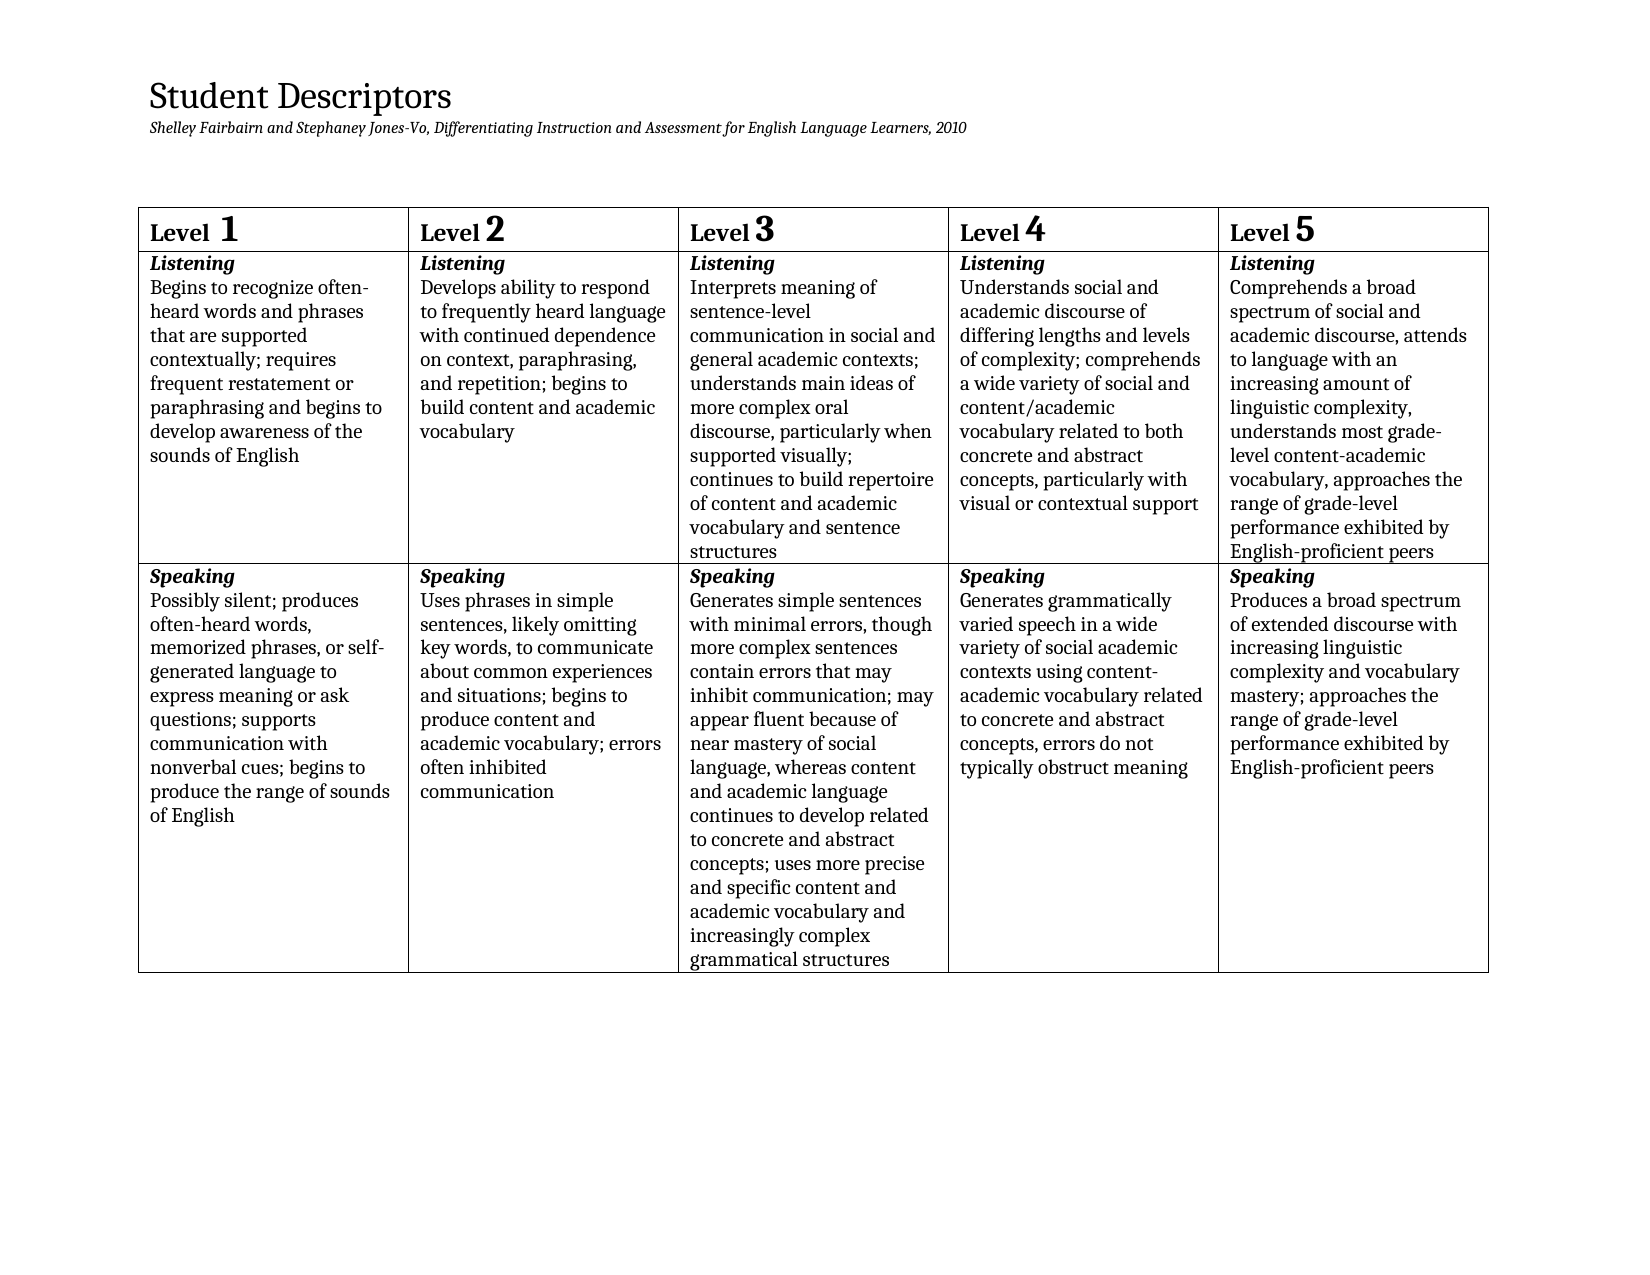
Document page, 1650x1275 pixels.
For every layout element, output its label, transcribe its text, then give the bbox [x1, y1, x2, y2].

table_cell Speaking Generates grammatically varied speech in a wide variety of social academic contexts using content-academic vocabulary related to concrete and abstract concepts, errors do not typically obstruct meaning [949, 564, 1218, 972]
table_header Level 4 [949, 208, 1218, 251]
table_cell Speaking Uses phrases in simple sentences, likely omitting key words, to communicate about common experiences and situations; begins to produce content and academic vocabulary; errors often inhibited communication [409, 564, 678, 972]
table_cell Speaking Generates simple sentences with minimal errors, though more complex sentences contain errors that may inhibit communication; may appear fluent because of near mastery of social language, whereas content and academic language continues to develop related to concrete and abstract concepts; uses more precise and specific content and academic vocabulary and increasingly complex grammatical structures [679, 564, 948, 972]
table_cell Listening Comprehends a broad spectrum of social and academic discourse, attends to language with an increasing amount of linguistic complexity, understands most grade-level content-academic vocabulary, approaches the range of grade-level performance exhibited by English-proficient peers [1219, 252, 1488, 563]
table_header Level 2 [409, 208, 678, 251]
table_header Level 5 [1219, 208, 1488, 251]
table_cell Listening Begins to recognize often-heard words and phrases that are supported contextually; requires frequent restatement or paraphrasing and begins to develop awareness of the sounds of English [139, 252, 408, 563]
table_cell Speaking Produces a broad spectrum of extended discourse with increasing linguistic complexity and vocabulary mastery; approaches the range of grade-level performance exhibited by English-proficient peers [1219, 564, 1488, 972]
table_cell Listening Understands social and academic discourse of differing lengths and levels of complexity; comprehends a wide variety of social and content/academic vocabulary related to both concrete and abstract concepts, particularly with visual or contextual support [949, 252, 1218, 563]
table_cell Listening Interprets meaning of sentence-level communication in social and general academic contexts; understands main ideas of more complex oral discourse, particularly when supported visually; continues to build repertoire of content and academic vocabulary and sentence structures [679, 252, 948, 563]
table_header Level 1 [139, 208, 408, 251]
table_cell Listening Develops ability to respond to frequently heard language with continued dependence on context, paraphrasing, and repetition; begins to build content and academic vocabulary [409, 252, 678, 563]
table_cell Speaking Possibly silent; produces often-heard words, memorized phrases, or self-generated language to express meaning or ask questions; supports communication with nonverbal cues; begins to produce the range of sounds of English [139, 564, 408, 972]
table_header Level 3 [679, 208, 948, 251]
